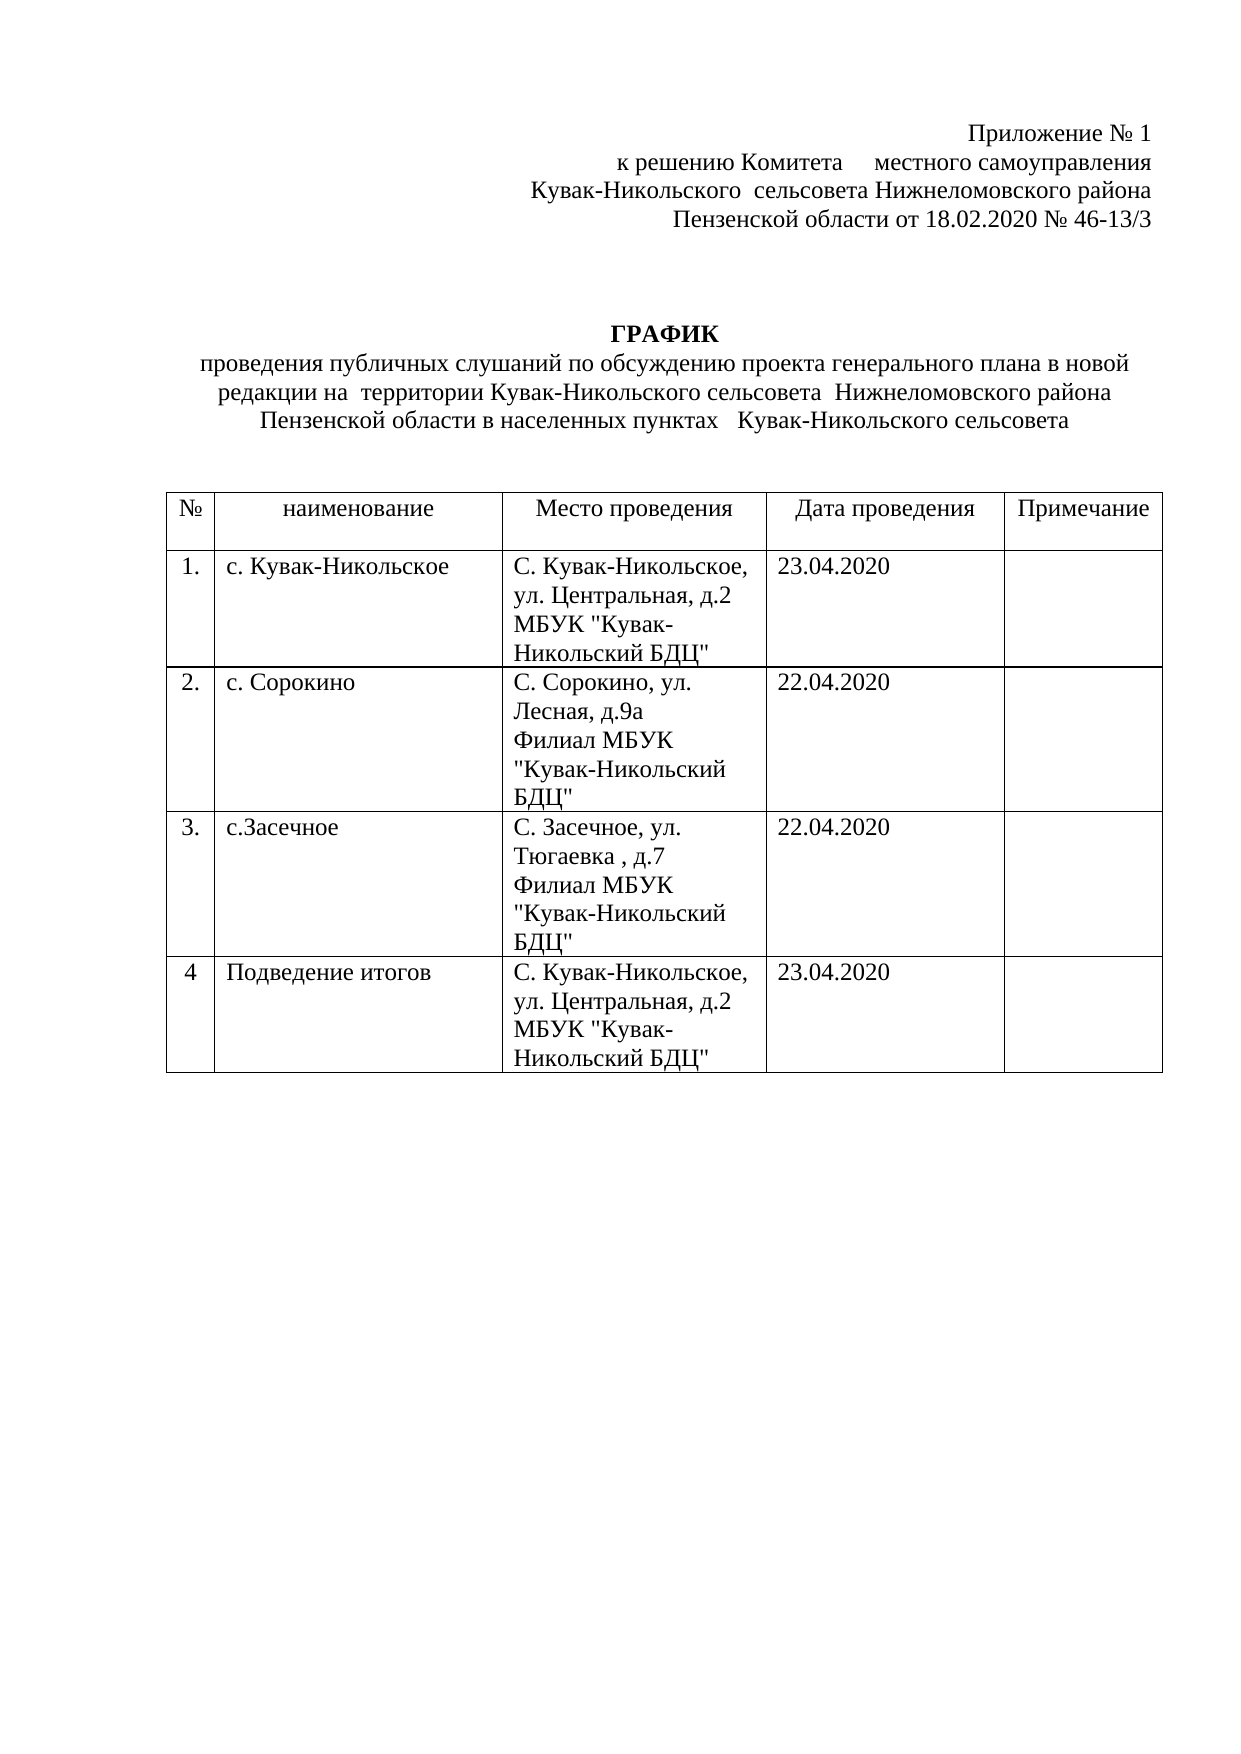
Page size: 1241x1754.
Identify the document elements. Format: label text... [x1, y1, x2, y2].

table_cell 22.04.2020 [767, 668, 1004, 811]
table_cell 23.04.2020 [767, 551, 1004, 666]
text Приложение № 1 [177, 118, 1152, 147]
table_header наименование [215, 493, 502, 550]
table_cell 1. [167, 551, 214, 666]
table_cell [1005, 812, 1162, 956]
text Кувак-Никольского сельсовета Нижнеломовского района [177, 176, 1152, 204]
table_cell [1005, 957, 1162, 1072]
table_cell [1005, 551, 1162, 666]
table_header Место проведения [503, 493, 766, 550]
table_cell С. Сорокино, ул. Лесная, д.9а Филиал МБУК "Кувак-Никольский БДЦ" [503, 668, 766, 811]
table_cell 3. [167, 812, 214, 956]
table_cell С. Кувак-Никольское, ул. Центральная, д.2 МБУК "Кувак-Никольский БДЦ" [503, 957, 766, 1072]
text Пензенской области от 18.02.2020 № 46-13/3 [177, 204, 1152, 233]
table_cell 23.04.2020 [767, 957, 1004, 1072]
text к решению Комитета местного самоуправления [177, 147, 1152, 176]
table_cell [1005, 668, 1162, 811]
table_cell 22.04.2020 [767, 812, 1004, 956]
text ГРАФИК [177, 319, 1152, 348]
table_cell С. Кувак-Никольское, ул. Центральная, д.2 МБУК "Кувак-Никольский БДЦ" [503, 551, 766, 666]
table_cell с.Засечное [215, 812, 502, 956]
table_header Примечание [1005, 493, 1162, 550]
text проведения публичных слушаний по обсуждению проекта генерального плана в новой редакции на территории Кувак-Никольского сельсовета Нижнеломовского района Пензенской области в населенных пунктах Кувак-Никольского сельсовета [177, 348, 1152, 434]
table_cell с. Сорокино [215, 668, 502, 811]
table_cell 4 [167, 957, 214, 1072]
table_header № [167, 493, 214, 550]
table_cell 2. [167, 668, 214, 811]
table_cell С. Засечное, ул. Тюгаевка , д.7 Филиал МБУК "Кувак-Никольский БДЦ" [503, 812, 766, 956]
table_cell с. Кувак-Никольское [215, 551, 502, 666]
table_cell Подведение итогов [215, 957, 502, 1072]
table_header Дата проведения [767, 493, 1004, 550]
